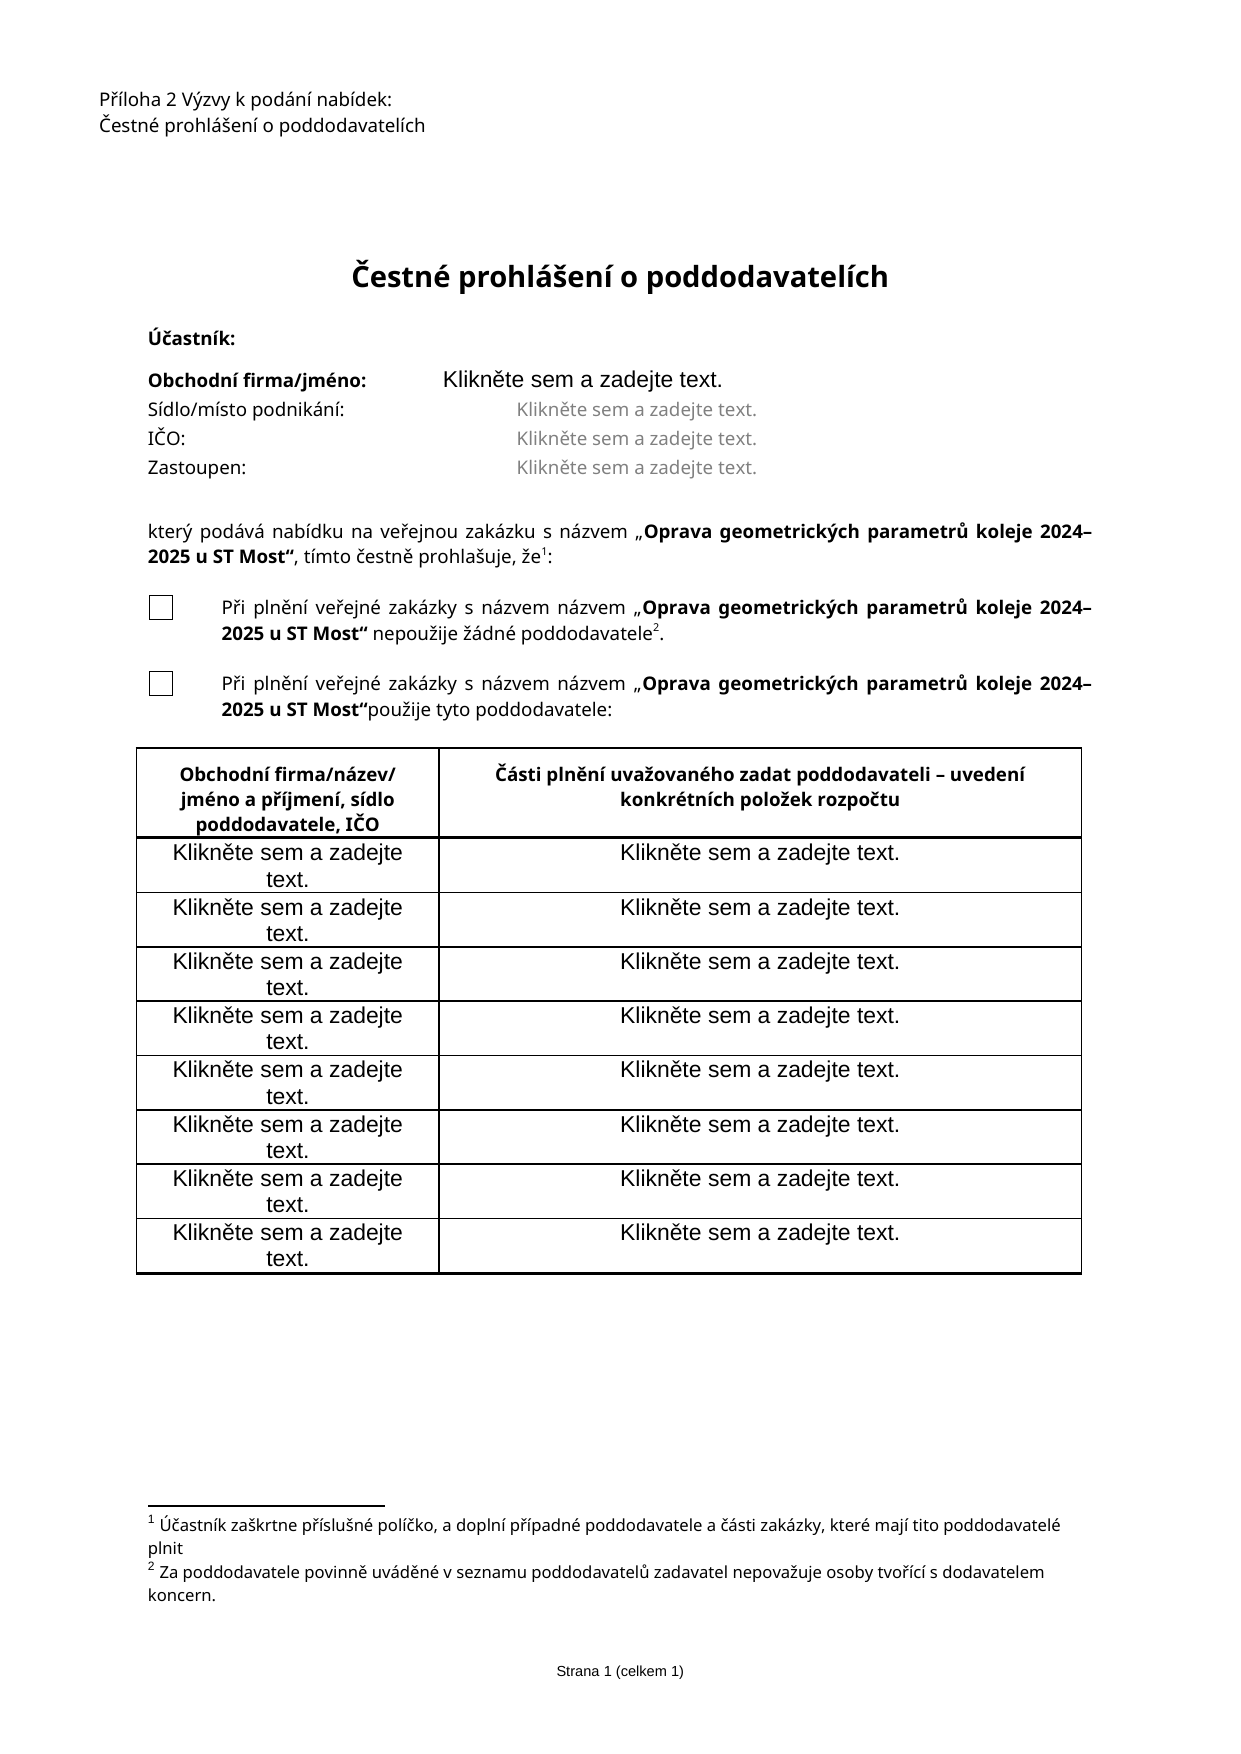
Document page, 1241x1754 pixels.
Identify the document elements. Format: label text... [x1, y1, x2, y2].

text Účastník: [148, 321, 1093, 352]
text Obchodní firma/jméno: [148, 364, 1093, 393]
text IČO: [148, 422, 1093, 451]
table_header Části plnění uvažovaného zadat poddodavateli – uvedení konkrétních položek rozpočtu [440, 749, 1081, 836]
text Zastoupen: [148, 451, 1093, 480]
title Čestné prohlášení o poddodavatelích [148, 256, 1093, 296]
text Při plnění veřejné zakázky s názvem názvem „Oprava geometrických parametrů koleje 2024–2025 u ST Most“použije tyto poddodavatele: [148, 670, 1093, 721]
text Při plnění veřejné zakázky s názvem názvem „Oprava geometrických parametrů koleje 2024–2025 u ST Most“ nepoužije žádné poddodavatele. [148, 594, 1093, 645]
text který podává nabídku na veřejnou zakázku s názvem „Oprava geometrických parametrů koleje 2024–2025 u ST Most“, tímto čestně prohlašuje, že: [148, 518, 1093, 569]
table_header Obchodní firma/název/ jméno a příjmení, sídlo poddodavatele, IČO [137, 749, 438, 836]
text Sídlo/místo podnikání: [148, 393, 1093, 422]
